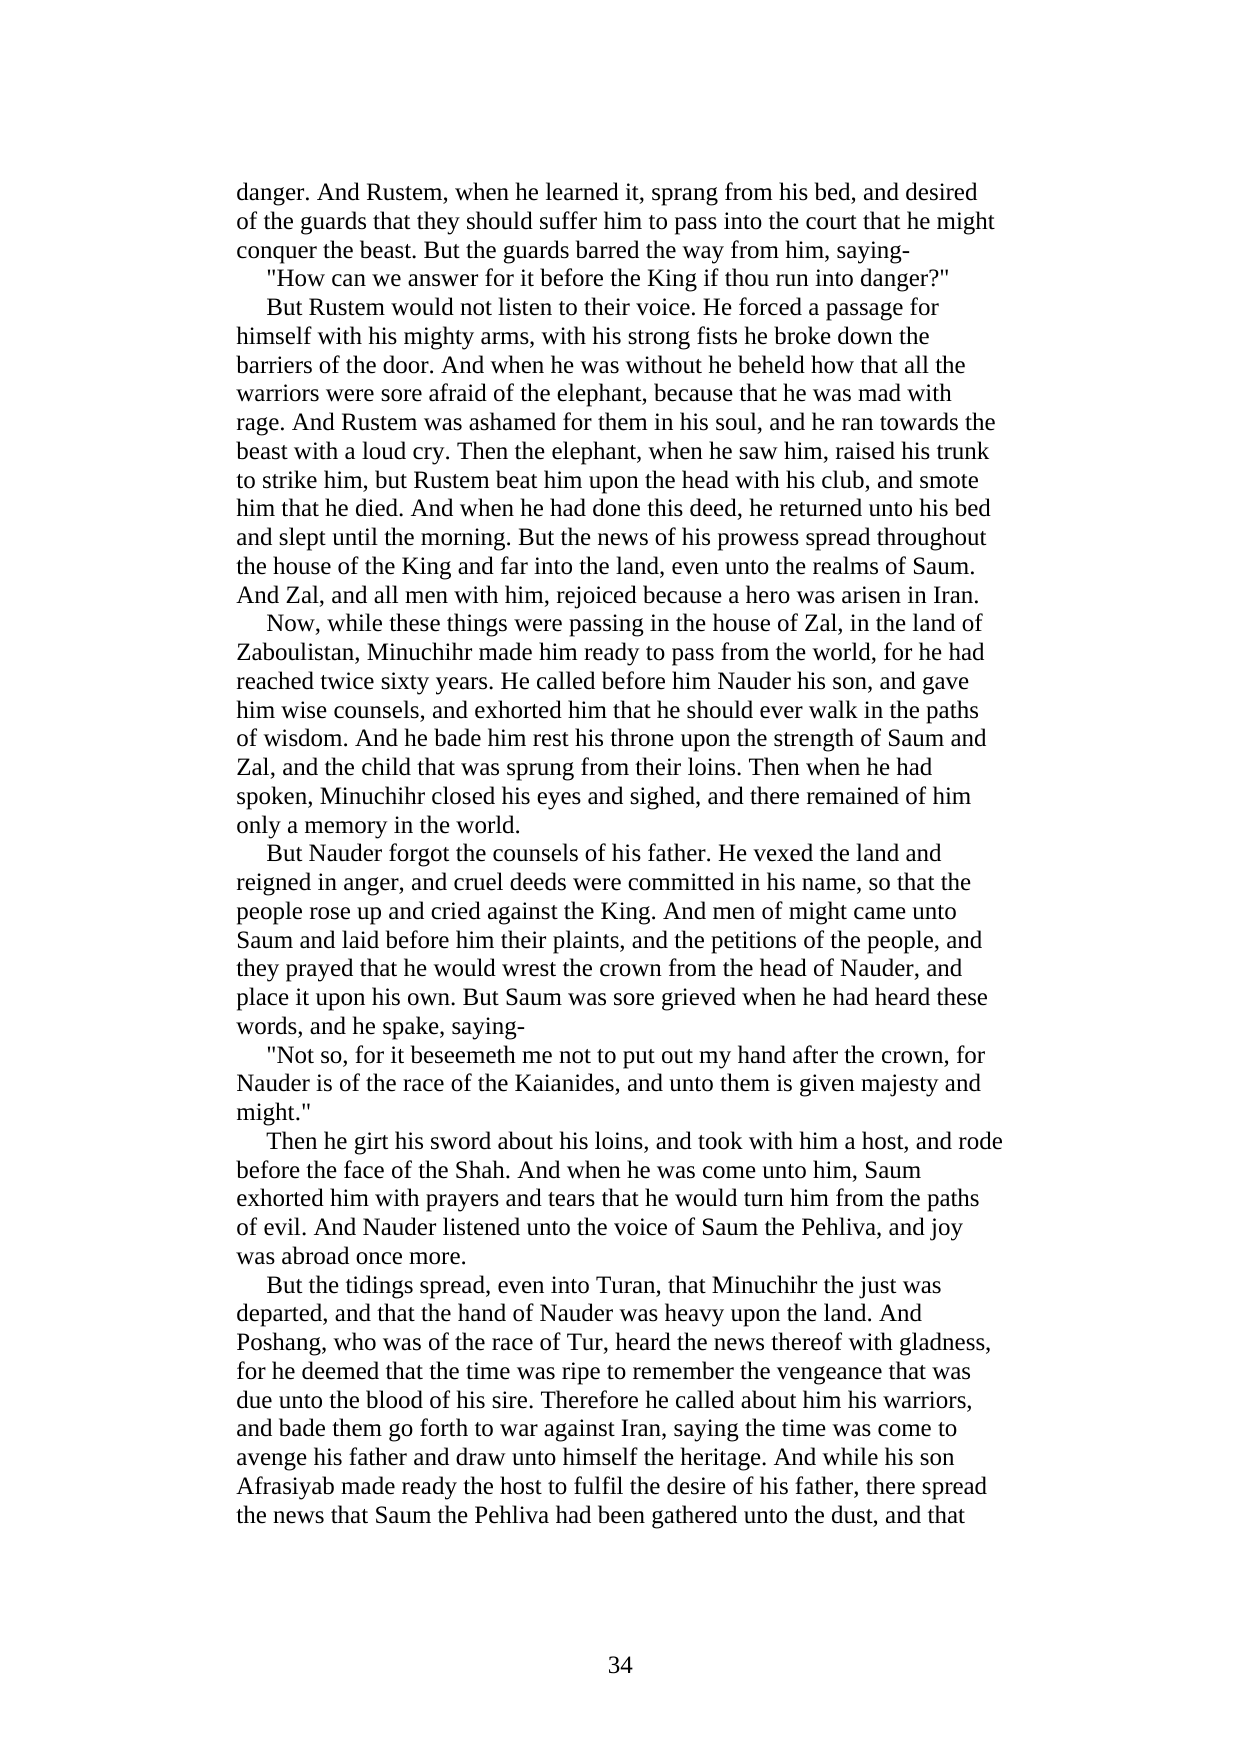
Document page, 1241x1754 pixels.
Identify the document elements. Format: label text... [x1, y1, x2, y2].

text But Nauder forgot the counsels of his father. He vexed the land and reigned in anger, and cruel deeds were committed in his name, so that the people rose up and cried against the King. And men of might came unto Saum and laid before him their plaints, and the petitions of the people, and they prayed that he would wrest the crown from the head of Nauder, and place it upon his own. But Saum was sore grieved when he had heard these words, and he spake, saying- [236, 838, 1004, 1040]
text Then he girt his sword about his loins, and took with him a host, and rode before the face of the Shah. And when he was come unto him, Saum exhorted him with prayers and tears that he would turn him from the paths of evil. And Nauder listened unto the voice of Saum the Pehliva, and joy was abroad once more. [236, 1126, 1004, 1270]
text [236, 177, 1004, 263]
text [236, 1270, 1004, 1528]
text "Not so, for it beseemeth me not to put out my hand after the crown, for Nauder is of the race of the Kaianides, and unto them is given majesty and might." [236, 1040, 1004, 1126]
text But Rustem would not listen to their voice. He forced a passage for himself with his mighty arms, with his strong fists he broke down the barriers of the door. And when he was without he beheld how that all the warriors were sore afraid of the elephant, because that he was mad with rage. And Rustem was ashamed for them in his soul, and he ran towards the beast with a loud cry. Then the elephant, when he saw him, raised his trunk to strike him, but Rustem beat him upon the head with his club, and smote him that he died. And when he had done this deed, he returned unto his bed and slept until the morning. But the news of his prowess spread throughout the house of the King and far into the land, even unto the realms of Saum. And Zal, and all men with him, rejoiced because a hero was arisen in Iran. [236, 292, 1004, 608]
text "How can we answer for it before the King if thou run into danger?" [236, 263, 1004, 292]
text Now, while these things were passing in the house of Zal, in the land of Zaboulistan, Minuchihr made him ready to pass from the world, for he had reached twice sixty years. He called before him Nauder his son, and gave him wise counsels, and exhorted him that he should ever walk in the paths of wisdom. And he bade him rest his throne upon the strength of Saum and Zal, and the child that was sprung from their loins. Then when he had spoken, Minuchihr closed his eyes and sighed, and there remained of him only a memory in the world. [236, 608, 1004, 838]
